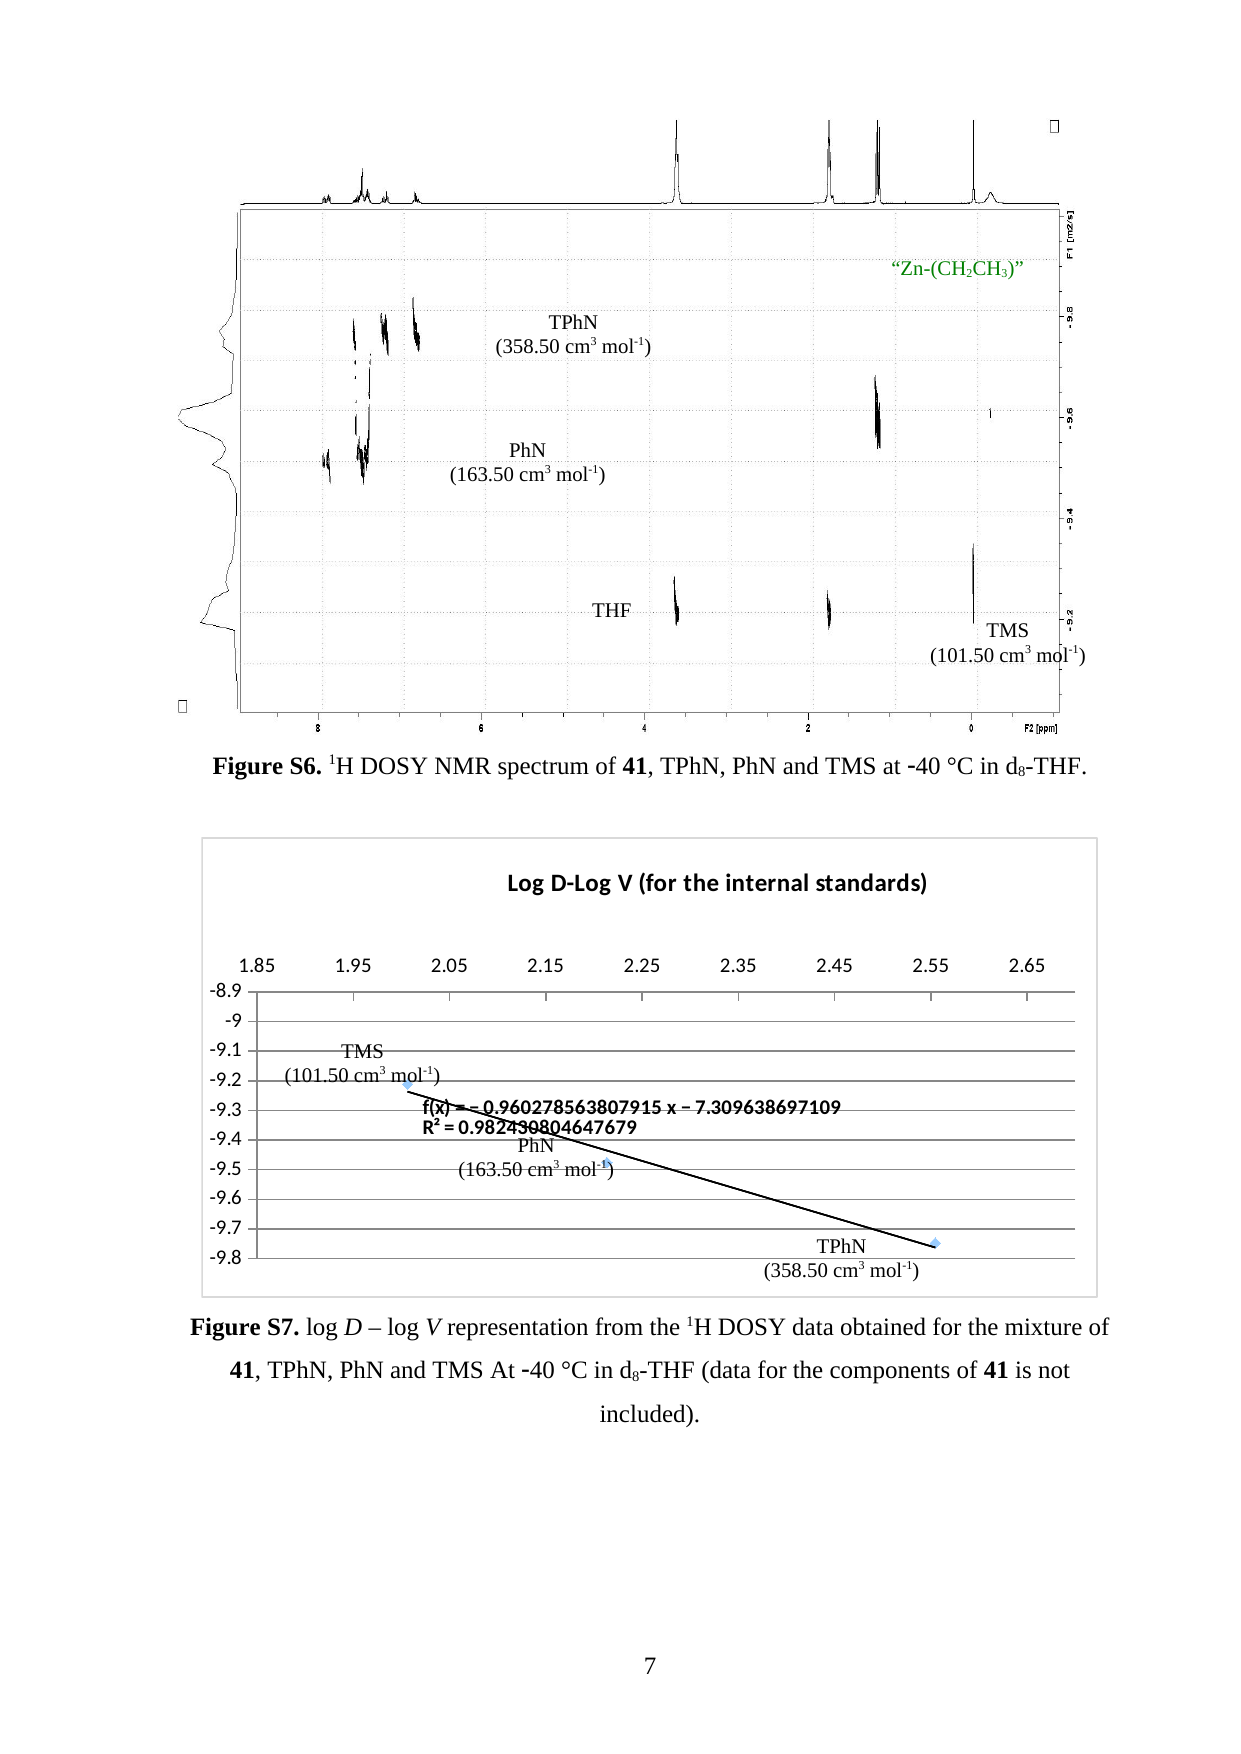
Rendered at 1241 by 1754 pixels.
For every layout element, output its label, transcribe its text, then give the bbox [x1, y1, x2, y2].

picture [177, 118, 1076, 737]
text Figure S7. log D – log V representation from the 1H DOSY data obtained for the mixture of 41, TPhN, PhN and TMS At 40 °C in d8-THF (data for the components of 41 is not included). [177, 1312, 1122, 1427]
text Figure S6. 1H DOSY NMR spectrum of 41, TPhN, PhN and TMS at 40 °C in d8-THF. [177, 751, 1122, 780]
